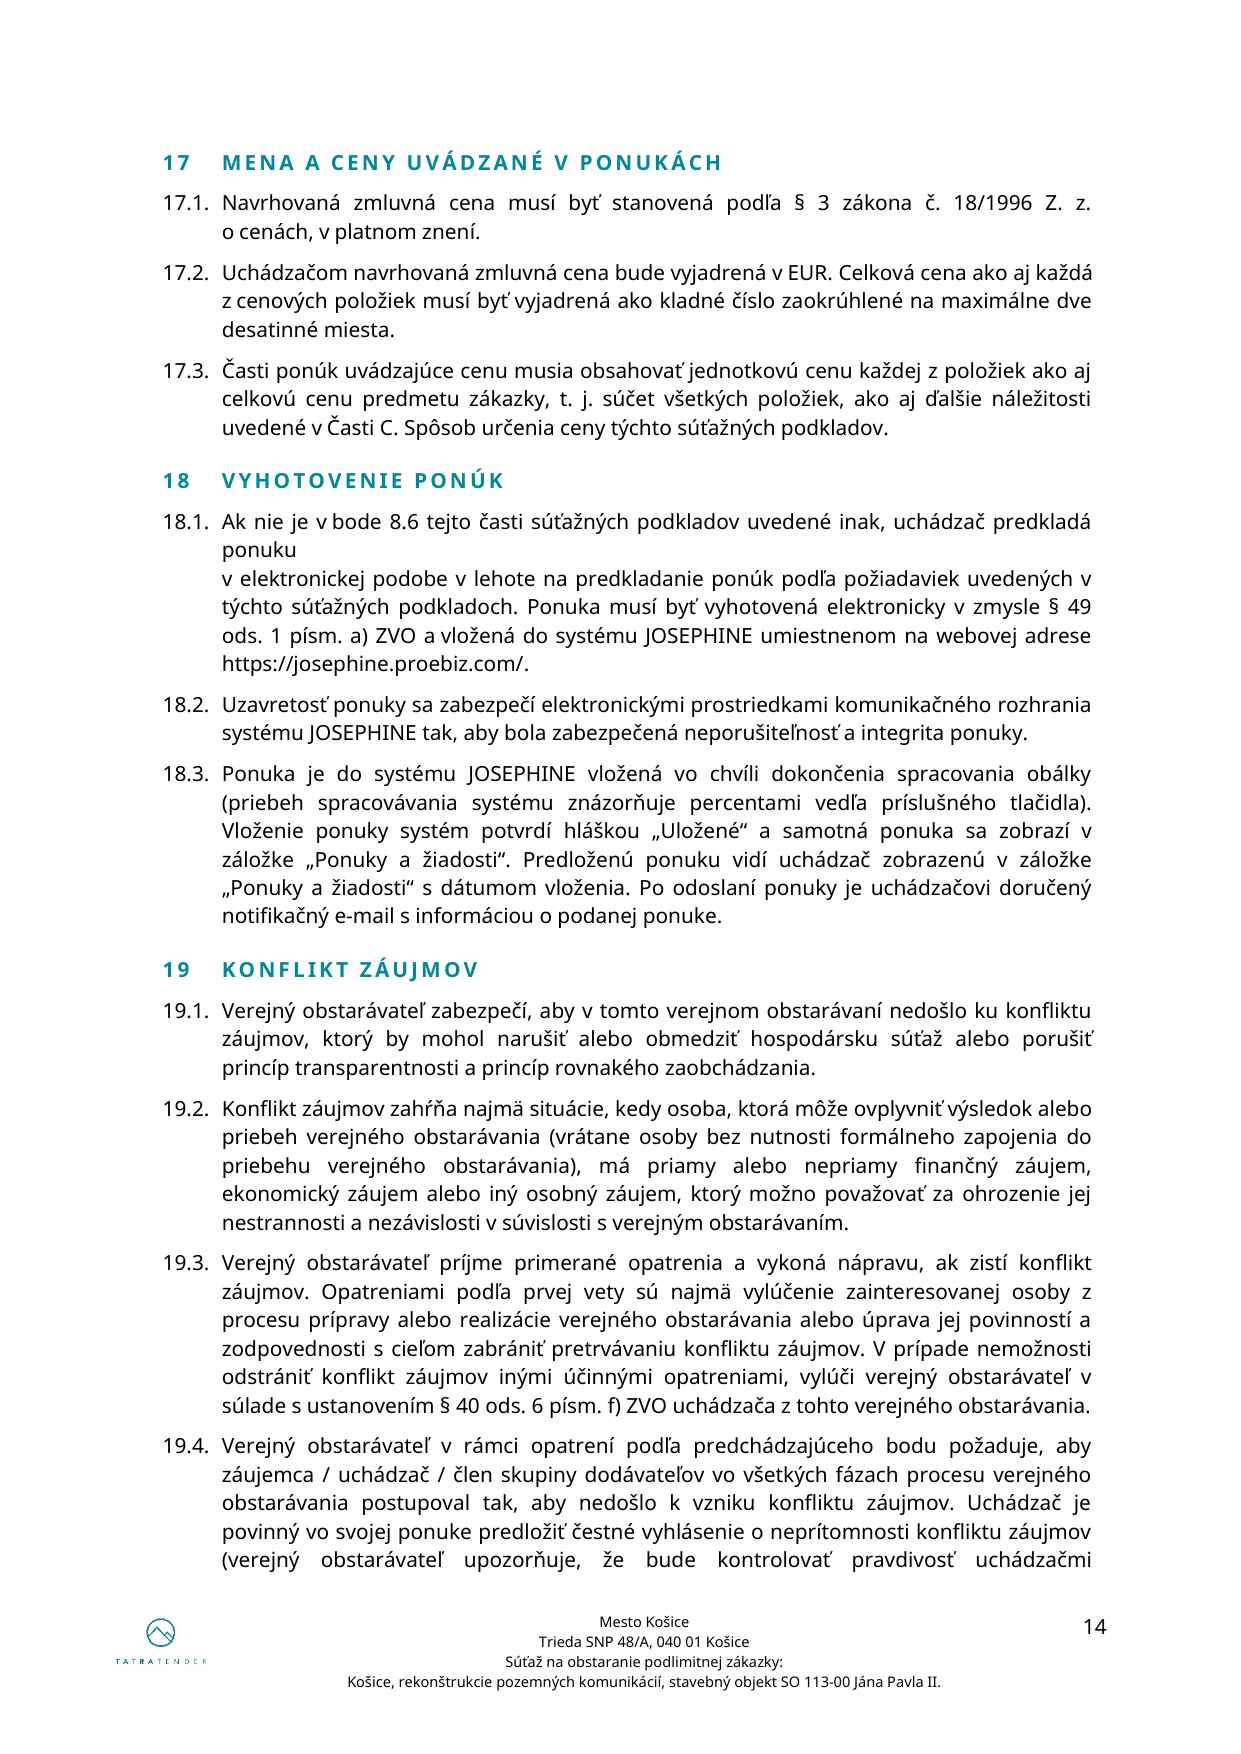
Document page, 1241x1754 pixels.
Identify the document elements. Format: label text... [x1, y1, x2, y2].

subtitle Verejný obstarávateľ príjme primerané opatrenia a vykoná nápravu, ak zistí konflikt záujmov. Opatreniami podľa prvej vety sú najmä vylúčenie zainteresovanej osoby z procesu prípravy alebo realizácie verejného obstarávania alebo úprava jej povinností a zodpovednosti s cieľom zabrániť pretrvávaniu konfliktu záujmov. V prípade nemožnosti odstrániť konflikt záujmov inými účinnými opatreniami, vylúči verejný obstarávateľ v súlade s ustanovením § 40 ods. 6 písm. f) ZVO uchádzača z tohto verejného obstarávania. [162, 1248, 1093, 1419]
subtitle Ponuka je do systému JOSEPHINE vložená vo chvíli dokončenia spracovania obálky (priebeh spracovávania systému znázorňuje percentami vedľa príslušného tlačidla). Vloženie ponuky systém potvrdí hláškou „Uložené“ a samotná ponuka sa zobrazí v záložke „Ponuky a žiadosti“. Predloženú ponuku vidí uchádzač zobrazenú v záložke „Ponuky a žiadosti“ s dátumom vloženia. Po odoslaní ponuky je uchádzačovi doručený notifikačný e-mail s informáciou o podanej ponuke. [162, 759, 1093, 930]
subtitle Konflikt záujmov [162, 955, 1093, 983]
subtitle Časti ponúk uvádzajúce cenu musia obsahovať jednotkovú cenu každej z položiek ako aj celkovú cenu predmetu zákazky, t. j. súčet všetkých položiek, ako aj ďalšie náležitosti uvedené v Časti C. Spôsob určenia ceny týchto súťažných podkladov. [162, 356, 1093, 441]
subtitle Mena a ceny uvádzané v ponukách [162, 148, 1093, 176]
subtitle Ak nie je v bode 8.6 tejto časti súťažných podkladov uvedené inak, uchádzač predkladá ponuku v elektronickej podobe v lehote na predkladanie ponúk podľa požiadaviek uvedených v týchto súťažných podkladoch. Ponuka musí byť vyhotovená elektronicky v zmysle § 49 ods. 1 písm. a) ZVO a vložená do systému JOSEPHINE umiestnenom na webovej adrese https://josephine.proebiz.com/. [162, 507, 1093, 678]
subtitle Konflikt záujmov zahŕňa najmä situácie, kedy osoba, ktorá môže ovplyvniť výsledok alebo priebeh verejného obstarávania (vrátane osoby bez nutnosti formálneho zapojenia do priebehu verejného obstarávania), má priamy alebo nepriamy finančný záujem, ekonomický záujem alebo iný osobný záujem, ktorý možno považovať za ohrozenie jej nestrannosti a nezávislosti v súvislosti s verejným obstarávaním. [162, 1094, 1093, 1236]
subtitle Verejný obstarávateľ zabezpečí, aby v tomto verejnom obstarávaní nedošlo ku konfliktu záujmov, ktorý by mohol narušiť alebo obmedziť hospodársku súťaž alebo porušiť princíp transparentnosti a princíp rovnakého zaobchádzania. [162, 996, 1093, 1081]
subtitle Navrhovaná zmluvná cena musí byť stanovená podľa § 3 zákona č. 18/1996 Z. z. o cenách, v platnom znení. [162, 188, 1093, 245]
subtitle Uzavretosť ponuky sa zabezpečí elektronickými prostriedkami komunikačného rozhrania systému JOSEPHINE tak, aby bola zabezpečená neporušiteľnosť a integrita ponuky. [162, 690, 1093, 747]
subtitle Vyhotovenie ponúk [162, 466, 1093, 494]
subtitle Uchádzačom navrhovaná zmluvná cena bude vyjadrená v EUR. Celková cena ako aj každá z cenových položiek musí byť vyjadrená ako kladné číslo zaokrúhlené na maximálne dve desatinné miesta. [162, 258, 1093, 343]
picture [94, 1594, 227, 1688]
